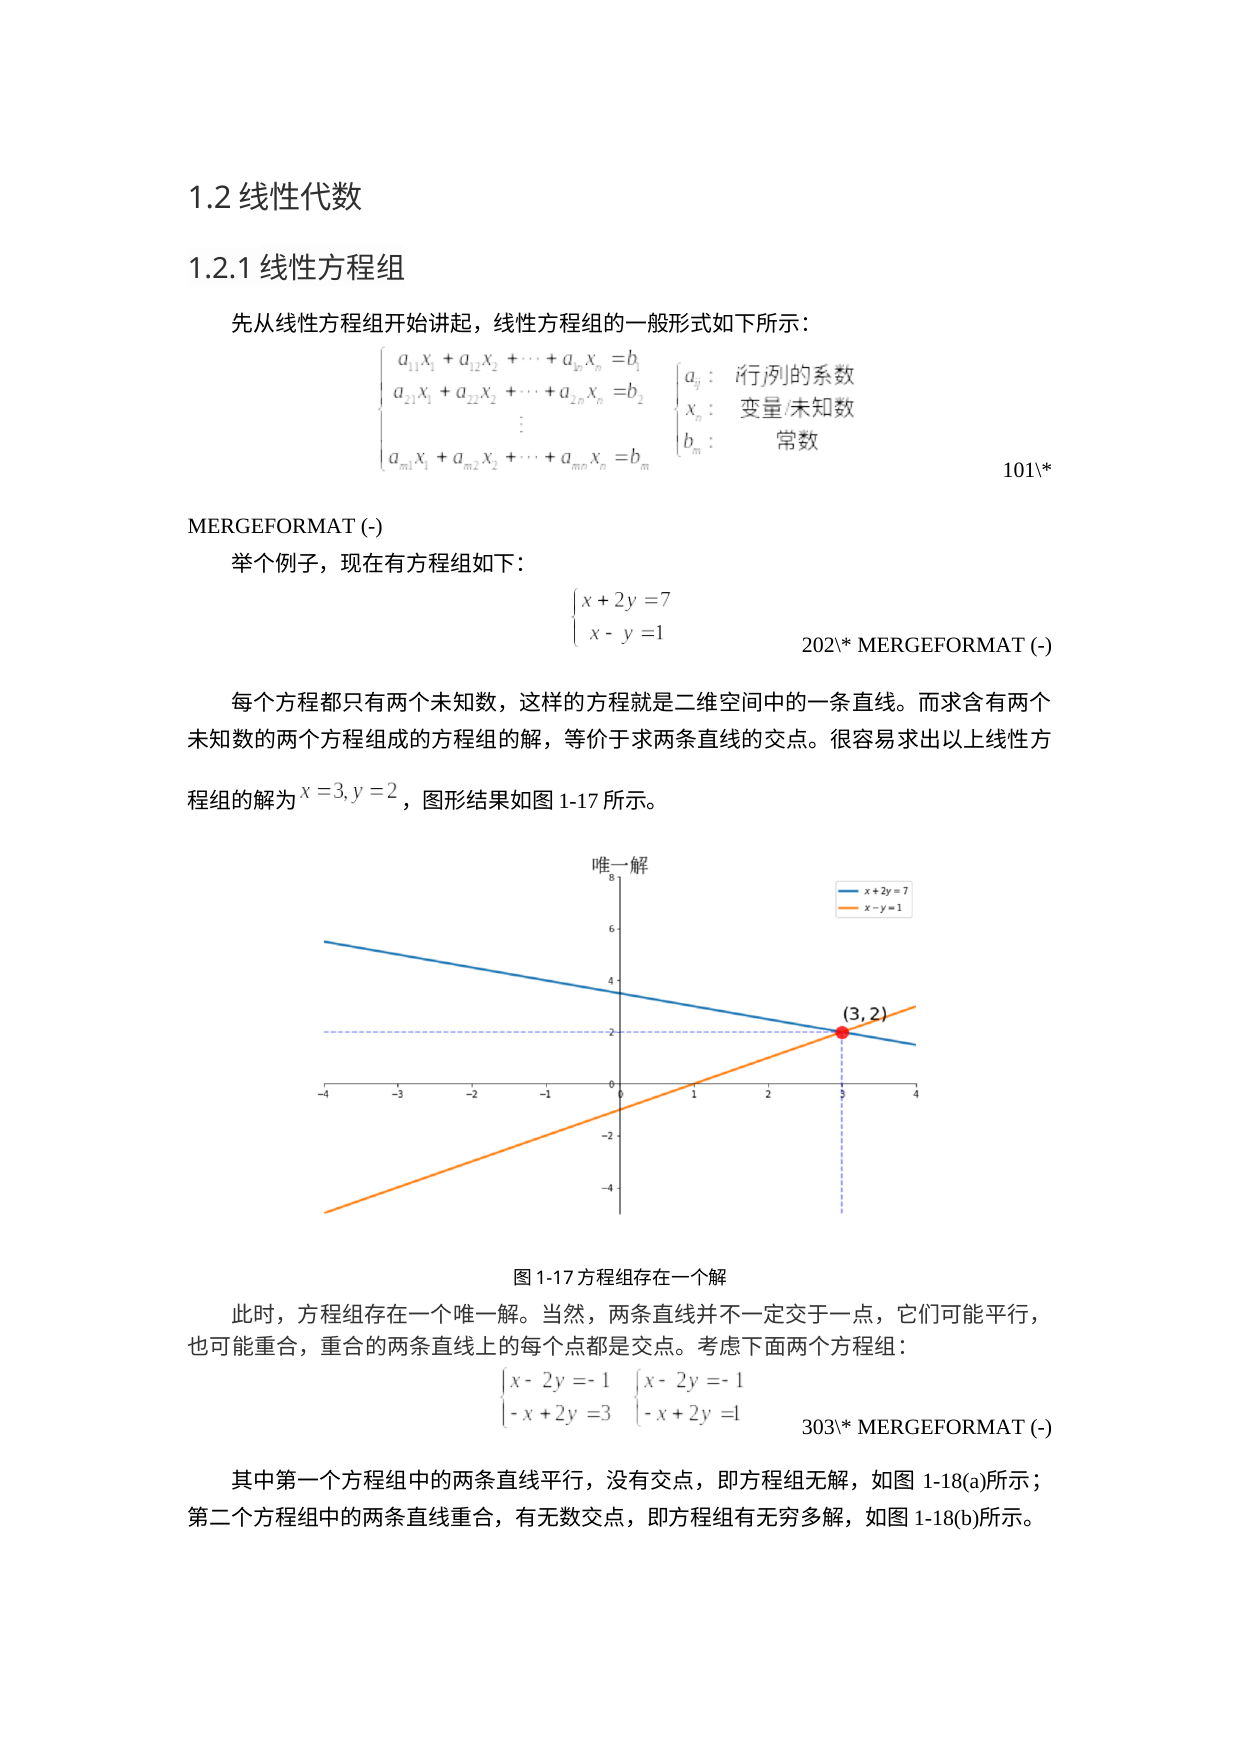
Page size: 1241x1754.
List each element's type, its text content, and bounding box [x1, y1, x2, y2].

subtitle 1.2线性代数 [187, 162, 1053, 227]
text 举个例子，现在有方程组如下： [187, 546, 1053, 578]
subtitle 1.2.1线性方程组 [187, 234, 1053, 299]
text 每个方程都只有两个未知数，这样的方程就是二维空间中的一条直线。而求含有两个未知数的两个方程组成的方程组的解，等价于求两条直线的交点。很容易求出以上线性方程组的解为，图形结果如图1-17所示。 [187, 684, 1053, 829]
text 图1-17方程组存在一个解 [187, 1260, 1053, 1292]
text 此时，方程组存在一个唯一解。当然，两条直线并不一定交于一点，它们可能平行，也可能重合，重合的两条直线上的每个点都是交点。考虑下面两个方程组： [187, 1296, 1053, 1361]
text 先从线性方程组开始讲起，线性方程组的一般形式如下所示： [187, 305, 1053, 338]
text 其中第一个方程组中的两条直线平行，没有交点，即方程组无解，如图1-18(a)所示；第二个方程组中的两条直线重合，有无数交点，即方程组有无穷多解，如图1-18(b)所示。 [187, 1462, 1053, 1532]
picture [307, 833, 933, 1224]
